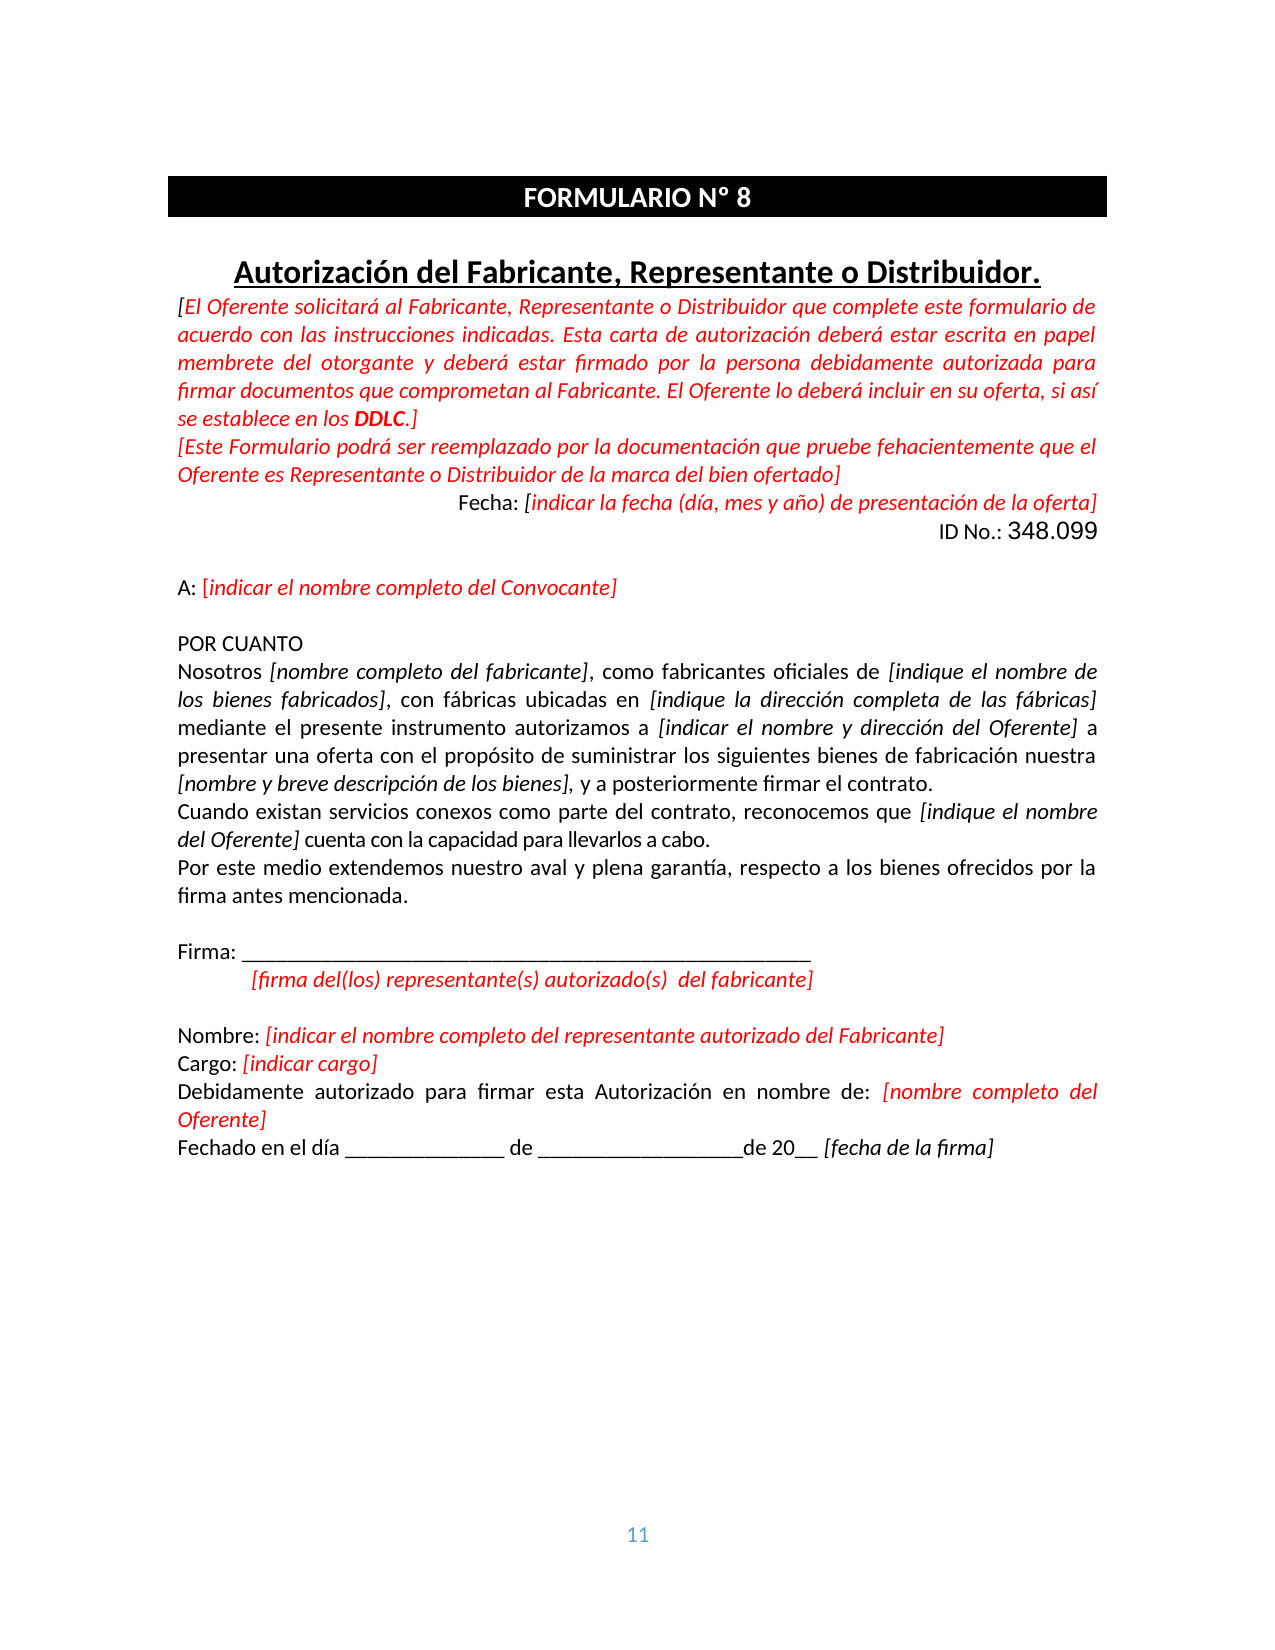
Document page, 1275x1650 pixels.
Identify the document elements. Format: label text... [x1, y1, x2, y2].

text Firma: __________________________________________________ [177, 937, 1098, 965]
text [El Oferente solicitará al Fabricante, Representante o Distribuidor que complete este formulario de acuerdo con las instrucciones indicadas. Esta carta de autorización deberá estar escrita en papel membrete del otorgante y deberá estar firmado por la persona debidamente autorizada para firmar documentos que comprometan al Fabricante. El Oferente lo deberá incluir en su oferta, si así se establece en los DDLC.] [177, 292, 1098, 432]
text Fecha: [indicar la fecha (día, mes y año) de presentación de la oferta] [177, 488, 1098, 516]
text FORMULARIO Nº 8 [169, 177, 1106, 216]
text Fechado en el día ______________ de __________________de 20__ [fecha de la firma] [177, 1133, 1098, 1162]
list POR CUANTO [177, 629, 1098, 657]
text ID No.: 348.099 [177, 516, 1098, 545]
list Cargo: [indicar cargo] [177, 1049, 1098, 1077]
list Nosotros [nombre completo del fabricante], como fabricantes oficiales de [indique el nombre de los bienes fabricados], con fábricas ubicadas en [indique la dirección completa de las fábricas] mediante el presente instrumento autorizamos a [indicar el nombre y dirección del Oferente] a presentar una oferta con el propósito de suministrar los siguientes bienes de fabricación nuestra [nombre y breve descripción de los bienes], y a posteriormente firmar el contrato. [177, 657, 1098, 797]
list Debidamente autorizado para firmar esta Autorización en nombre de: [nombre completo del Oferente] [177, 1077, 1098, 1133]
text Autorización del Fabricante, Representante o Distribuidor. [177, 251, 1098, 292]
list Por este medio extendemos nuestro aval y plena garantía, respecto a los bienes ofrecidos por la firma antes mencionada. [177, 853, 1098, 909]
list Nombre: [indicar el nombre completo del representante autorizado del Fabricante] [177, 1021, 1098, 1049]
text [Este Formulario podrá ser reemplazado por la documentación que pruebe fehacientemente que el Oferente es Representante o Distribuidor de la marca del bien ofertado] [177, 432, 1098, 488]
text A: [indicar el nombre completo del Convocante] [177, 573, 1098, 601]
list [firma del(los) representante(s) autorizado(s) del fabricante] [177, 965, 1098, 993]
list Cuando existan servicios conexos como parte del contrato, reconocemos que [indique el nombre del Oferente] cuenta con la capacidad para llevarlos a cabo. [177, 797, 1098, 853]
